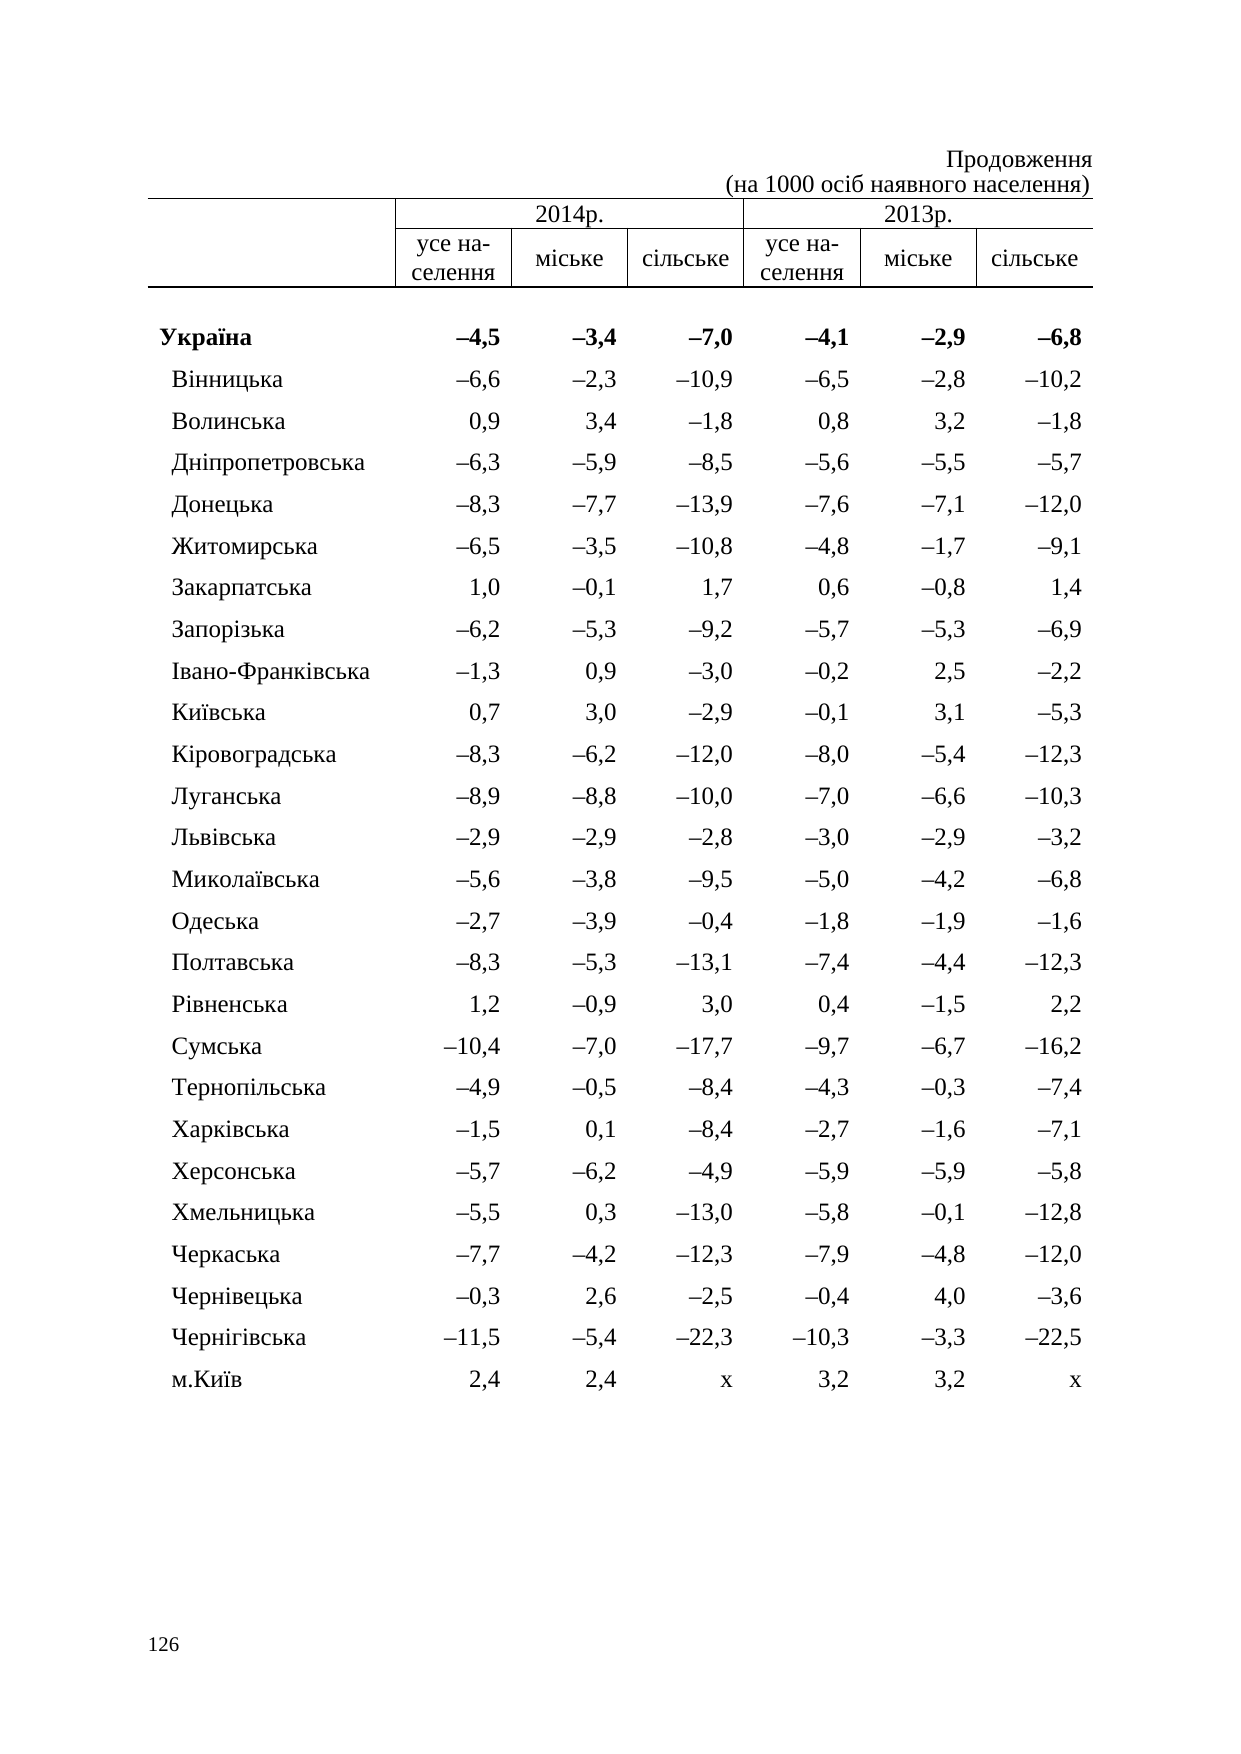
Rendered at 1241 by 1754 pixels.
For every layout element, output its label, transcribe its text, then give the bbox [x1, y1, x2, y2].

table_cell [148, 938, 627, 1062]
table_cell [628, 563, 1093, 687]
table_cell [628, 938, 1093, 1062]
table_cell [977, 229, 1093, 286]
text (на 1000 осіб наявного населення) [148, 173, 1092, 198]
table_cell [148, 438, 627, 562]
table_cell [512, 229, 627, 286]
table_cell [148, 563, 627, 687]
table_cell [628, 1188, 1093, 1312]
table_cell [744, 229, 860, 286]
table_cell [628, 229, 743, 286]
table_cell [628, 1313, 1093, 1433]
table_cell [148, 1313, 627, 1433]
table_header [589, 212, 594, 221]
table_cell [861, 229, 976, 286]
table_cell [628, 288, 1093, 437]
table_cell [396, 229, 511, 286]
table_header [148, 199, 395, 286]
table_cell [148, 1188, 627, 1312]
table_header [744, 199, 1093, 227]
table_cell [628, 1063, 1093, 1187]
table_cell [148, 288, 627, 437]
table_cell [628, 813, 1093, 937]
text Продовження [148, 148, 1092, 173]
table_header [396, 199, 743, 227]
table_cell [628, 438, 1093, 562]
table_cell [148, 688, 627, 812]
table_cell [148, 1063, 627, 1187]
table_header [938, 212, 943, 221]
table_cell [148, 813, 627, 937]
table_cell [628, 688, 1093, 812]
